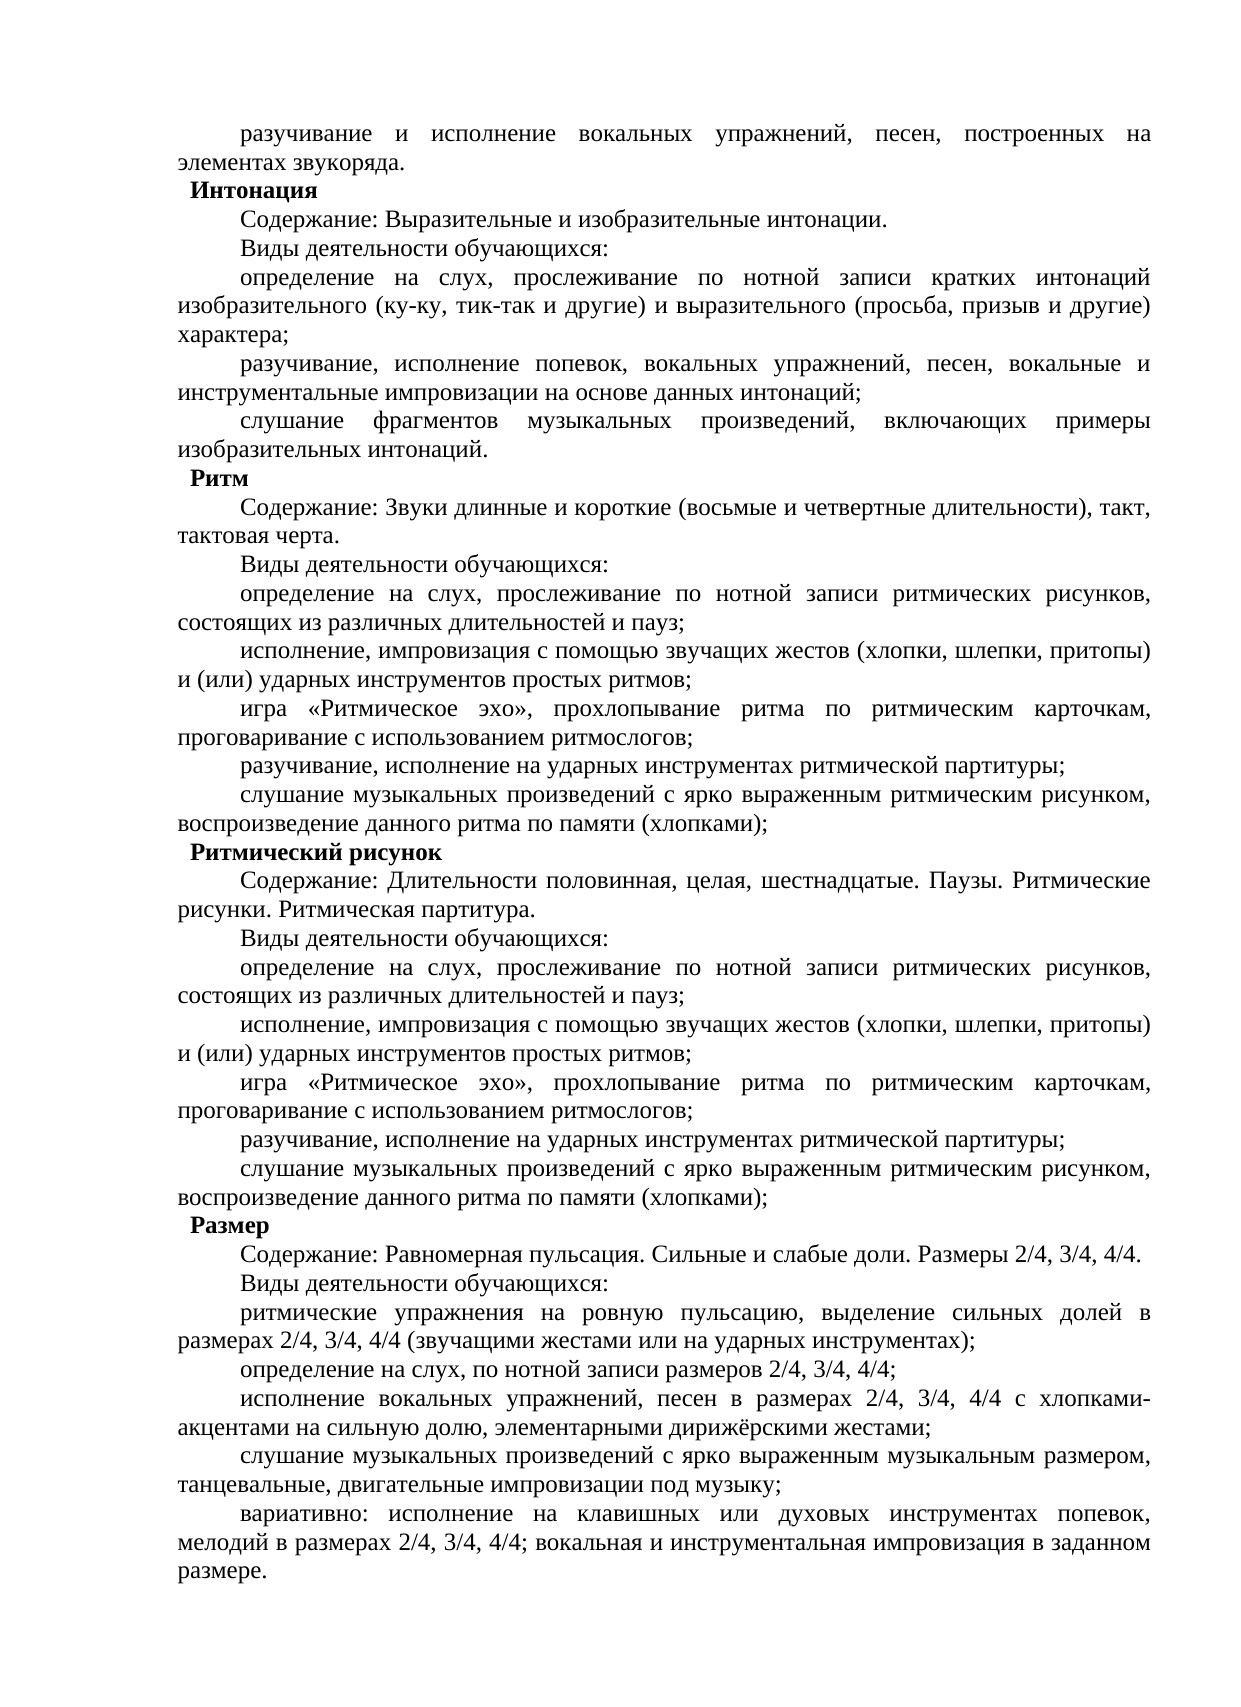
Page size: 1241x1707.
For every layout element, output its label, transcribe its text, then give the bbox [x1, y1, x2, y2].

text слушание музыкальных произведений с ярко выраженным музыкальным размером, танцевальные, двигательные импровизации под музыку; [177, 1441, 1152, 1498]
text Содержание: Равномерная пульсация. Сильные и слабые доли. Размеры 2/4, 3/4, 4/4. [177, 1239, 1152, 1268]
text определение на слух, по нотной записи размеров 2/4, 3/4, 4/4; [177, 1354, 1152, 1383]
text исполнение вокальных упражнений, песен в размерах 2/4, 3/4, 4/4 с хлопками-акцентами на сильную долю, элементарными дирижёрскими жестами; [177, 1383, 1152, 1441]
text Виды деятельности обучающихся: [177, 233, 1152, 262]
text Интонация [190, 176, 1152, 204]
text Содержание: Звуки длинные и короткие (восьмые и четвертные длительности), такт, тактовая черта. [177, 492, 1152, 549]
text слушание фрагментов музыкальных произведений, включающих примеры изобразительных интонаций. [177, 406, 1152, 463]
text игра «Ритмическое эхо», прохлопывание ритма по ритмическим карточкам, проговаривание с использованием ритмослогов; [177, 693, 1152, 751]
text разучивание, исполнение попевок, вокальных упражнений, песен, вокальные и инструментальные импровизации на основе данных интонаций; [177, 348, 1152, 406]
text слушание музыкальных произведений с ярко выраженным ритмическим рисунком, воспроизведение данного ритма по памяти (хлопками); [177, 779, 1152, 837]
text разучивание, исполнение на ударных инструментах ритмической партитуры; [177, 751, 1152, 779]
text Ритмический рисунок [190, 837, 1152, 866]
text определение на слух, прослеживание по нотной записи ритмических рисунков, состоящих из различных длительностей и пауз; [177, 578, 1152, 636]
text ритмические упражнения на ровную пульсацию, выделение сильных долей в размерах 2/4, 3/4, 4/4 (звучащими жестами или на ударных инструментах); [177, 1297, 1152, 1354]
text Виды деятельности обучающихся: [177, 923, 1152, 952]
text разучивание и исполнение вокальных упражнений, песен, построенных на элементах звукоряда. [177, 118, 1152, 176]
text слушание музыкальных произведений с ярко выраженным ритмическим рисунком, воспроизведение данного ритма по памяти (хлопками); [177, 1153, 1152, 1211]
text определение на слух, прослеживание по нотной записи кратких интонаций изобразительного (ку-ку, тик-так и другие) и выразительного (просьба, призыв и другие) характера; [177, 262, 1152, 348]
text определение на слух, прослеживание по нотной записи ритмических рисунков, состоящих из различных длительностей и пауз; [177, 952, 1152, 1009]
text Ритм [190, 463, 1152, 492]
text вариативно: исполнение на клавишных или духовых инструментах попевок, мелодий в размерах 2/4, 3/4, 4/4; вокальная и инструментальная импровизация в заданном размере. [177, 1498, 1152, 1584]
text Виды деятельности обучающихся: [177, 1268, 1152, 1297]
text Размер [190, 1211, 1152, 1239]
text исполнение, импровизация с помощью звучащих жестов (хлопки, шлепки, притопы) и (или) ударных инструментов простых ритмов; [177, 1009, 1152, 1067]
text Содержание: Длительности половинная, целая, шестнадцатые. Паузы. Ритмические рисунки. Ритмическая партитура. [177, 866, 1152, 923]
text Виды деятельности обучающихся: [177, 549, 1152, 578]
text Содержание: Выразительные и изобразительные интонации. [177, 204, 1152, 233]
text разучивание, исполнение на ударных инструментах ритмической партитуры; [177, 1124, 1152, 1153]
text игра «Ритмическое эхо», прохлопывание ритма по ритмическим карточкам, проговаривание с использованием ритмослогов; [177, 1067, 1152, 1124]
text исполнение, импровизация с помощью звучащих жестов (хлопки, шлепки, притопы) и (или) ударных инструментов простых ритмов; [177, 636, 1152, 693]
